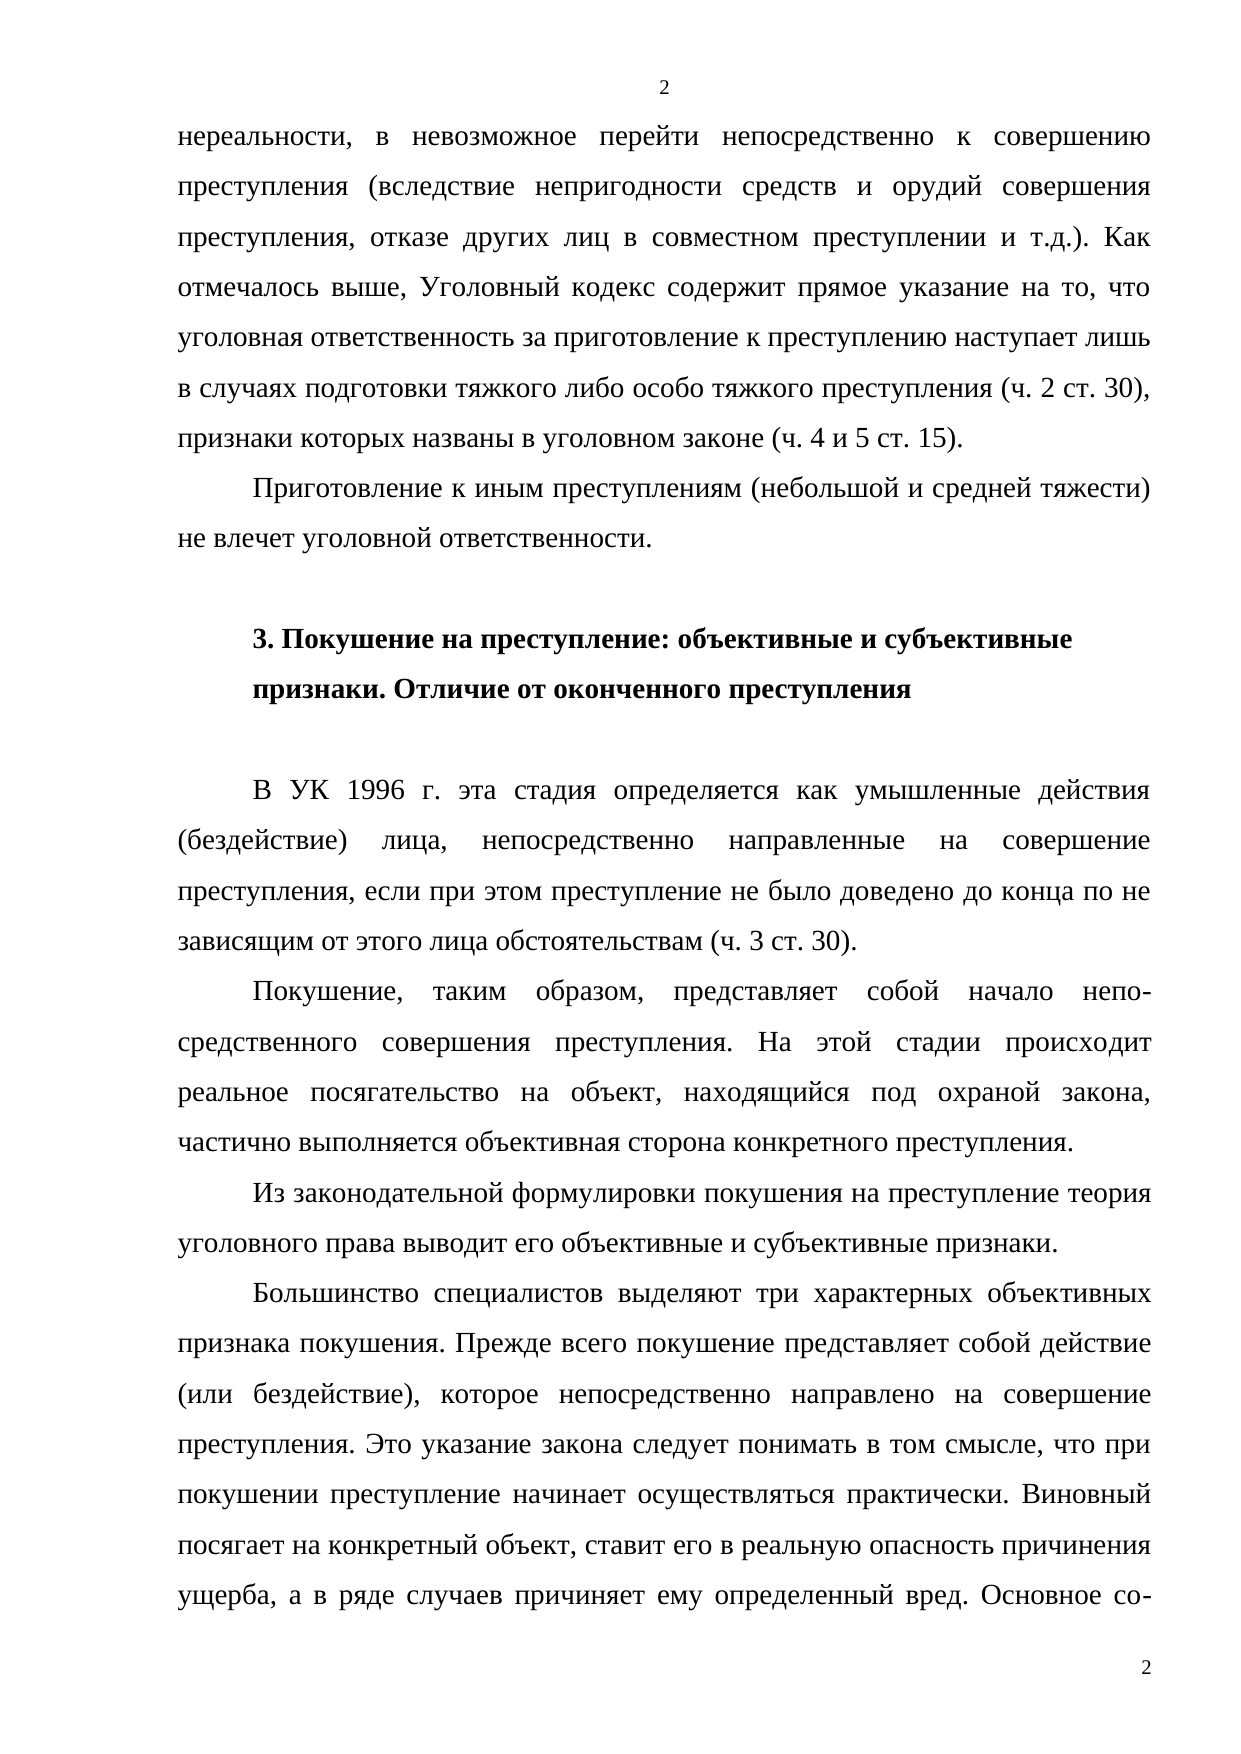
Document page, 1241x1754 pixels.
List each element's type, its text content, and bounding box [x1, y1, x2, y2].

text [177, 118, 1152, 453]
text Приготовление к иным преступлениям (небольшой и средней тяжести) не влечет уголовной ответственности. [177, 470, 1152, 554]
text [177, 1275, 1152, 1611]
text 3. Покушение на преступление: объективные и субъективные [177, 621, 1152, 655]
text Из законодательной формулировки покушения на преступление теория уголовного права выводит его объективные и субъективные признаки. [177, 1175, 1152, 1258]
text признаки. Отличие от оконченного преступления [177, 672, 1152, 705]
text Покушение, таким образом, представляет собой начало непосредственного совершения преступления. На этой стадии происходит реальное посягательство на объект, находящийся под охраной закона, частично выполняется объективная сторона конкретного преступления. [177, 973, 1152, 1158]
text В УК 1996 г. эта стадия определяется как умышленные действия (бездействие) лица, непосредственно направленные на совершение преступления, если при этом преступление не было доведено до конца по не зависящим от этого лица обстоятельствам (ч. 3 ст. 30). [177, 772, 1152, 957]
